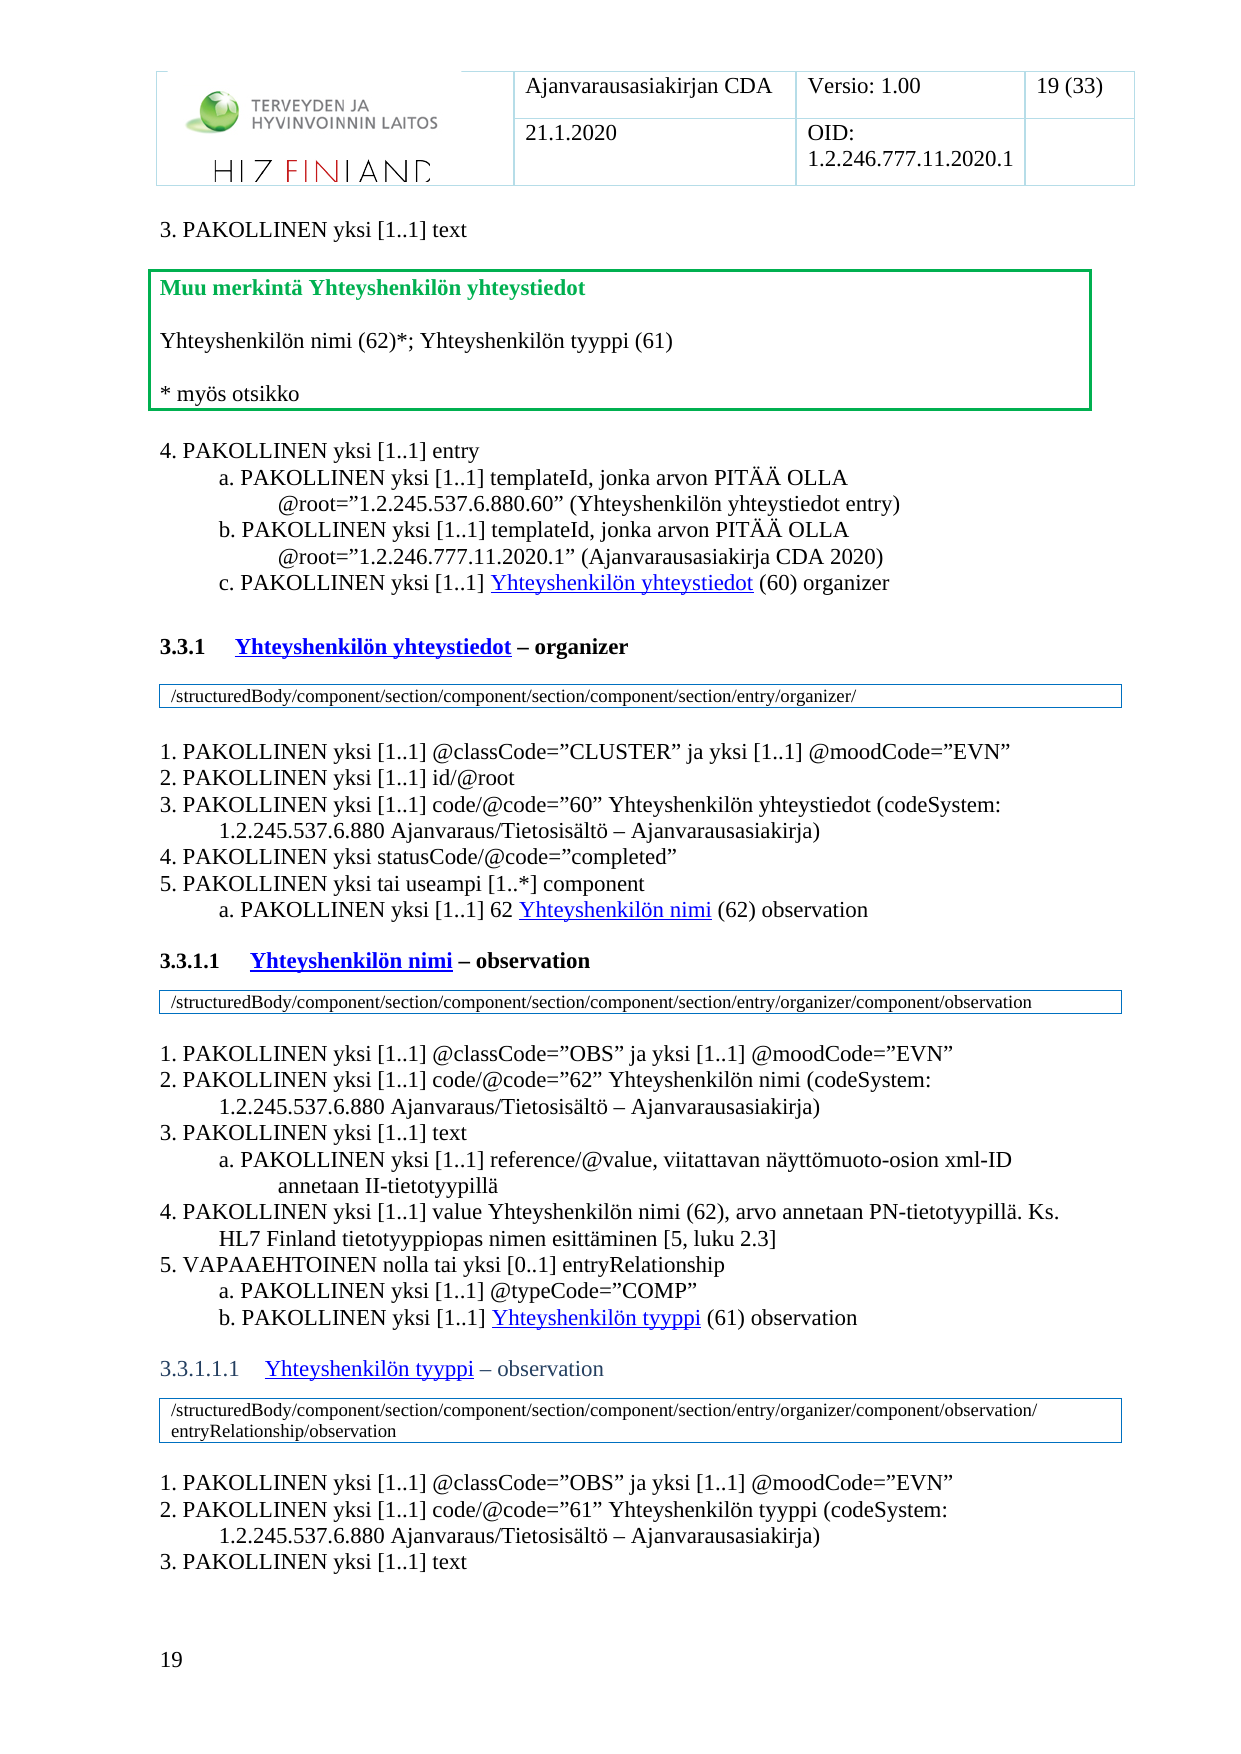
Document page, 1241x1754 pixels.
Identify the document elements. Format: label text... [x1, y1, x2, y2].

text a. PAKOLLINEN yksi [1..1] @typeCode=”COMP” [218, 1277, 1081, 1304]
text 5. PAKOLLINEN yksi tai useampi [1..*] component [159, 870, 1081, 896]
table_header /structuredBody/component/section/component/section/component/section/entry/organizer/ [160, 685, 1121, 707]
text c. PAKOLLINEN yksi [1..1] Yhteyshenkilön yhteystiedot (60) organizer [218, 569, 1081, 596]
text b. PAKOLLINEN yksi [1..1] templateId, jonka arvon PITÄÄ OLLA @root=”1.2.246.777.11.2020.1” (Ajanvarausasiakirja CDA 2020) [218, 517, 1081, 569]
text 4. PAKOLLINEN yksi [1..1] value Yhteyshenkilön nimi (62), arvo annetaan PN-tietotyypillä. Ks. HL7 Finland tietotyyppiopas nimen esittäminen [5, luku 2.3] [159, 1198, 1081, 1251]
text 3. PAKOLLINEN yksi [1..1] code/@code=”60” Yhteyshenkilön yhteystiedot (codeSystem: 1.2.245.537.6.880 Ajanvaraus/Tietosisältö – Ajanvarausasiakirja) [159, 791, 1081, 843]
text 5. VAPAAEHTOINEN nolla tai yksi [0..1] entryRelationship [159, 1251, 1081, 1277]
picture [214, 159, 430, 182]
text 2. PAKOLLINEN yksi [1..1] code/@code=”61” Yhteyshenkilön tyyppi (codeSystem: 1.2.245.537.6.880 Ajanvaraus/Tietosisältö – Ajanvarausasiakirja) [159, 1496, 1081, 1548]
text 2. PAKOLLINEN yksi [1..1] code/@code=”62” Yhteyshenkilön nimi (codeSystem: 1.2.245.537.6.880 Ajanvaraus/Tietosisältö – Ajanvarausasiakirja) [159, 1067, 1081, 1119]
table_header /structuredBody/component/section/component/section/component/section/entry/organizer/component/observation/entryRelationship/observation [160, 1399, 1121, 1442]
table_header /structuredBody/component/section/component/section/component/section/entry/organizer/component/observation [160, 991, 1121, 1013]
text a. PAKOLLINEN yksi [1..1] templateId, jonka arvon PITÄÄ OLLA @root=”1.2.245.537.6.880.60” (Yhteyshenkilön yhteystiedot entry) [218, 464, 1081, 517]
text 1. PAKOLLINEN yksi [1..1] @classCode=”CLUSTER” ja yksi [1..1] @moodCode=”EVN” [159, 738, 1081, 764]
text * myös otsikko [151, 374, 1089, 408]
text 3. PAKOLLINEN yksi [1..1] text [159, 1119, 1081, 1146]
subtitle Yhteyshenkilön tyyppi – observation [159, 1355, 1081, 1381]
text Yhteyshenkilön nimi (62)*; Yhteyshenkilön tyyppi (61) [159, 327, 1081, 353]
picture [167, 71, 462, 151]
text 4. PAKOLLINEN yksi statusCode/@code=”completed” [159, 843, 1081, 870]
text Muu merkintä Yhteyshenkilön yhteystiedot [151, 272, 1089, 301]
text 1. PAKOLLINEN yksi [1..1] @classCode=”OBS” ja yksi [1..1] @moodCode=”EVN” [159, 1040, 1081, 1067]
subtitle Yhteyshenkilön yhteystiedot – organizer [159, 633, 1081, 659]
text 3. PAKOLLINEN yksi [1..1] text [159, 1548, 1081, 1575]
text 4. PAKOLLINEN yksi [1..1] entry [159, 437, 1081, 464]
text a. PAKOLLINEN yksi [1..1] 62 Yhteyshenkilön nimi (62) observation [218, 896, 1081, 922]
text 2. PAKOLLINEN yksi [1..1] id/@root [159, 764, 1081, 791]
text a. PAKOLLINEN yksi [1..1] reference/@value, viitattavan näyttömuoto-osion xml-ID annetaan II-tietotyypillä [218, 1146, 1081, 1198]
text 1. PAKOLLINEN yksi [1..1] @classCode=”OBS” ja yksi [1..1] @moodCode=”EVN” [159, 1469, 1081, 1496]
text 3. PAKOLLINEN yksi [1..1] text [159, 216, 1081, 243]
subtitle Yhteyshenkilön nimi – observation [159, 947, 1081, 974]
text b. PAKOLLINEN yksi [1..1] Yhteyshenkilön tyyppi (61) observation [218, 1304, 1081, 1330]
